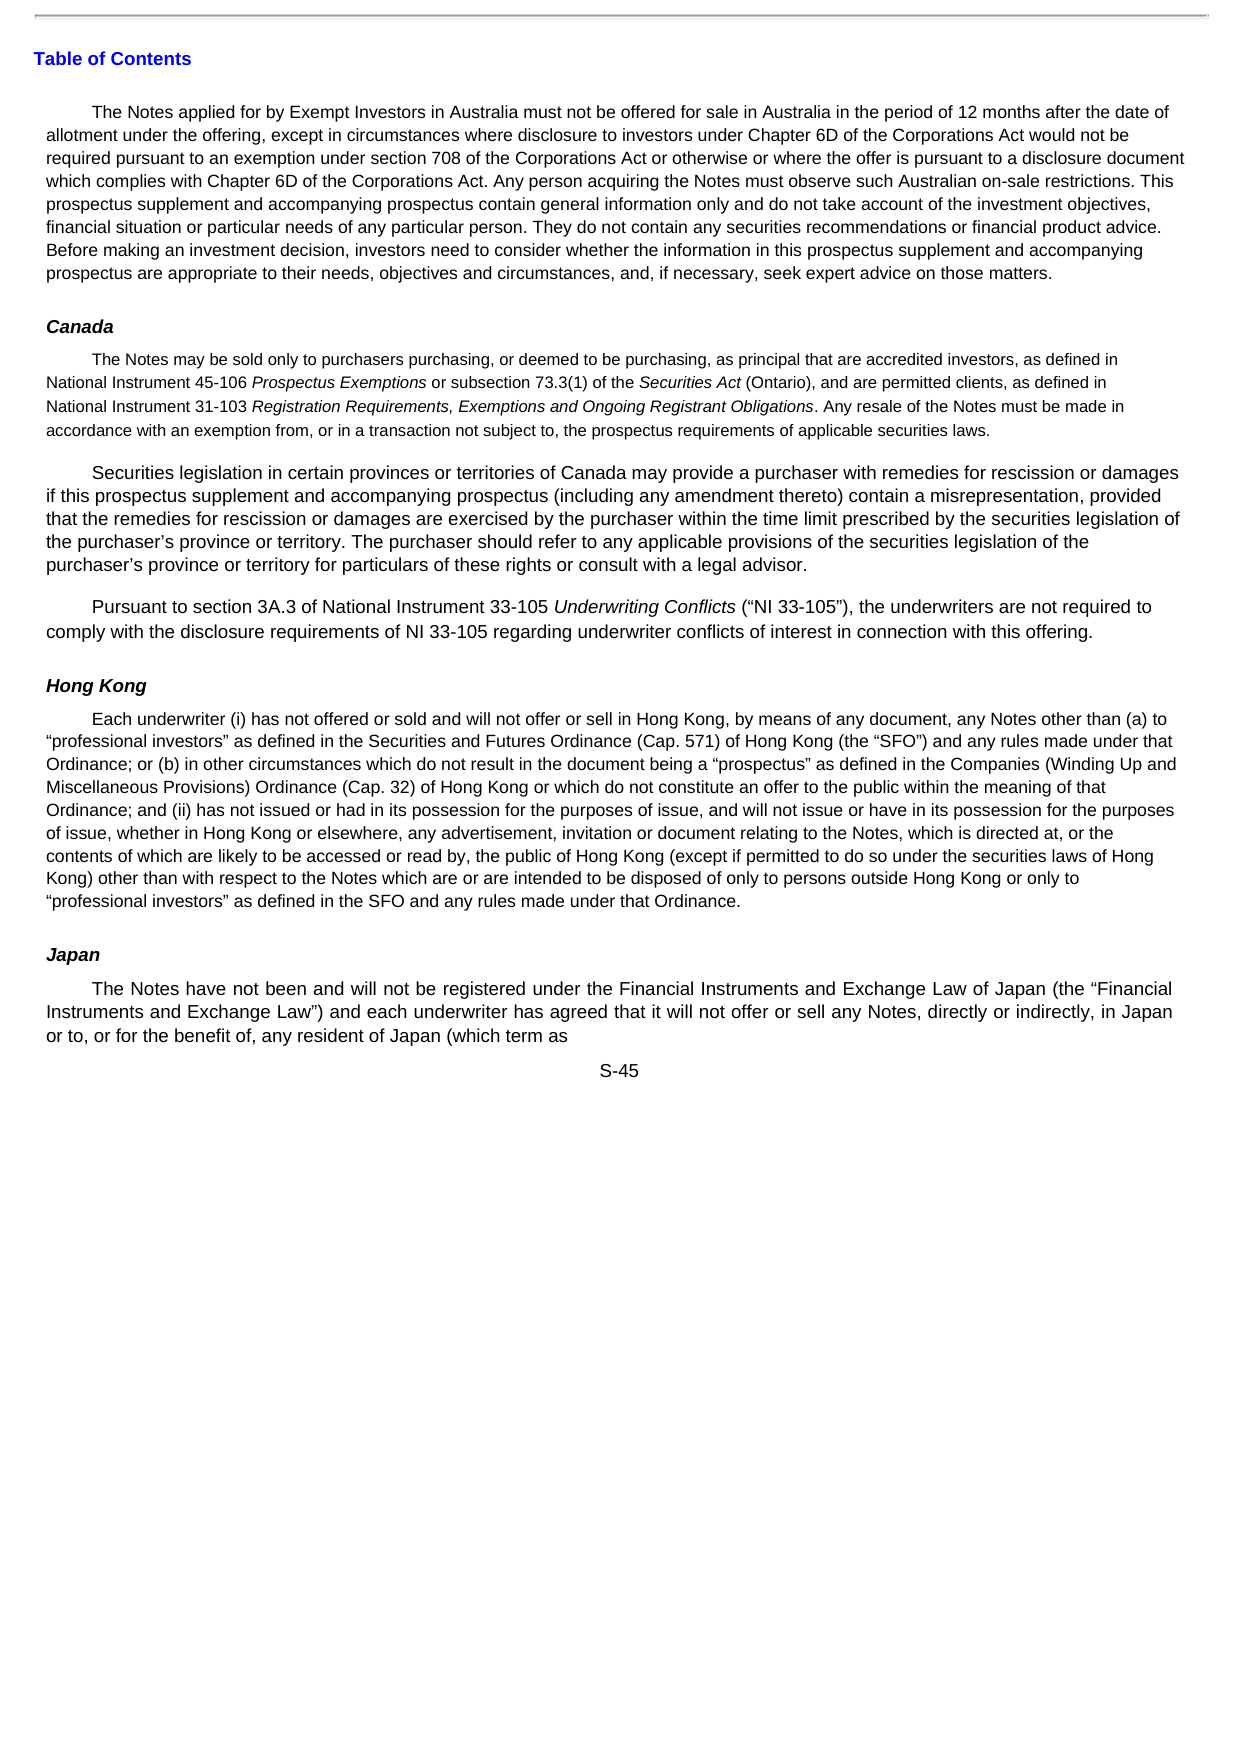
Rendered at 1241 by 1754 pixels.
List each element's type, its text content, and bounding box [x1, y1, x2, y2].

text The Notes may be sold only to purchasers purchasing, or deemed to be purchasing, as principal that are accredited investors, as defined in National Instrument 45-106 Prospectus Exemptions or subsection 73.3(1) of the Securities Act (Ontario), and are permitted clients, as defined in National Instrument 31-103 Registration Requirements, Exemptions and Ongoing Registrant Obligations. Any resale of the Notes must be made in accordance with an exemption from, or in a transaction not subject to, the prospectus requirements of applicable securities laws. [46, 349, 1149, 440]
text Japan [46, 944, 1190, 965]
text Securities legislation in certain provinces or territories of Canada may provide a purchaser with remedies for rescission or damages if this prospectus supplement and accompanying prospectus (including any amendment thereto) contain a misrepresentation, provided that the remedies for rescission or damages are exercised by the purchaser within the time limit prescribed by the securities legislation of the purchaser’s province or territory. The purchaser should refer to any applicable provisions of the securities legislation of the purchaser’s province or territory for particulars of these rights or consult with a legal advisor. [46, 461, 1190, 575]
text Hong Kong [46, 675, 1190, 696]
text Each underwriter (i) has not offered or sold and will not offer or sell in Hong Kong, by means of any document, any Notes other than (a) to “professional investors” as defined in the Securities and Futures Ordinance (Cap. 571) of Hong Kong (the “SFO”) and any rules made under that Ordinance; or (b) in other circumstances which do not result in the document being a “prospectus” as defined in the Companies (Winding Up and Miscellaneous Provisions) Ordinance (Cap. 32) of Hong Kong or which do not constitute an offer to the public within the meaning of that Ordinance; and (ii) has not issued or had in its possession for the purposes of issue, and will not issue or have in its possession for the purposes of issue, whether in Hong Kong or elsewhere, any advertisement, invitation or document relating to the Notes, which is directed at, or the contents of which are likely to be accessed or read by, the public of Hong Kong (except if permitted to do so under the securities laws of Hong Kong) other than with respect to the Notes which are or are intended to be disposed of only to persons outside Hong Kong or only to “professional investors” as defined in the SFO and any rules made under that Ordinance. [46, 708, 1184, 911]
text The Notes have not been and will not be registered under the Financial Instruments and Exchange Law of Japan (the “Financial Instruments and Exchange Law”) and each underwriter has agreed that it will not offer or sell any Notes, directly or indirectly, in Japan or to, or for the benefit of, any resident of Japan (which term as [46, 978, 1174, 1046]
picture [32, 14, 1209, 21]
text Canada [46, 316, 1190, 337]
text S-45 [33, 1060, 1205, 1082]
text The Notes applied for by Exempt Investors in Australia must not be offered for sale in Australia in the period of 12 months after the date of allotment under the offering, except in circumstances where disclosure to investors under Chapter 6D of the Corporations Act would not be required pursuant to an exemption under section 708 of the Corporations Act or otherwise or where the offer is pursuant to a disclosure document which complies with Chapter 6D of the Corporations Act. Any person acquiring the Notes must observe such Australian on-sale restrictions. This prospectus supplement and accompanying prospectus contain general information only and do not take account of the investment objectives, financial situation or particular needs of any particular person. They do not contain any securities recommendations or financial product advice. Before making an investment decision, investors need to consider whether the information in this prospectus supplement and accompanying prospectus are appropriate to their needs, objectives and circumstances, and, if necessary, seek expert advice on those matters. [46, 102, 1190, 283]
text Table of Contents [33, 48, 1190, 69]
text Pursuant to section 3A.3 of National Instrument 33-105 Underwriting Conflicts (“NI 33-105”), the underwriters are not required to comply with the disclosure requirements of NI 33-105 regarding underwriter conflicts of interest in connection with this offering. [46, 596, 1174, 642]
